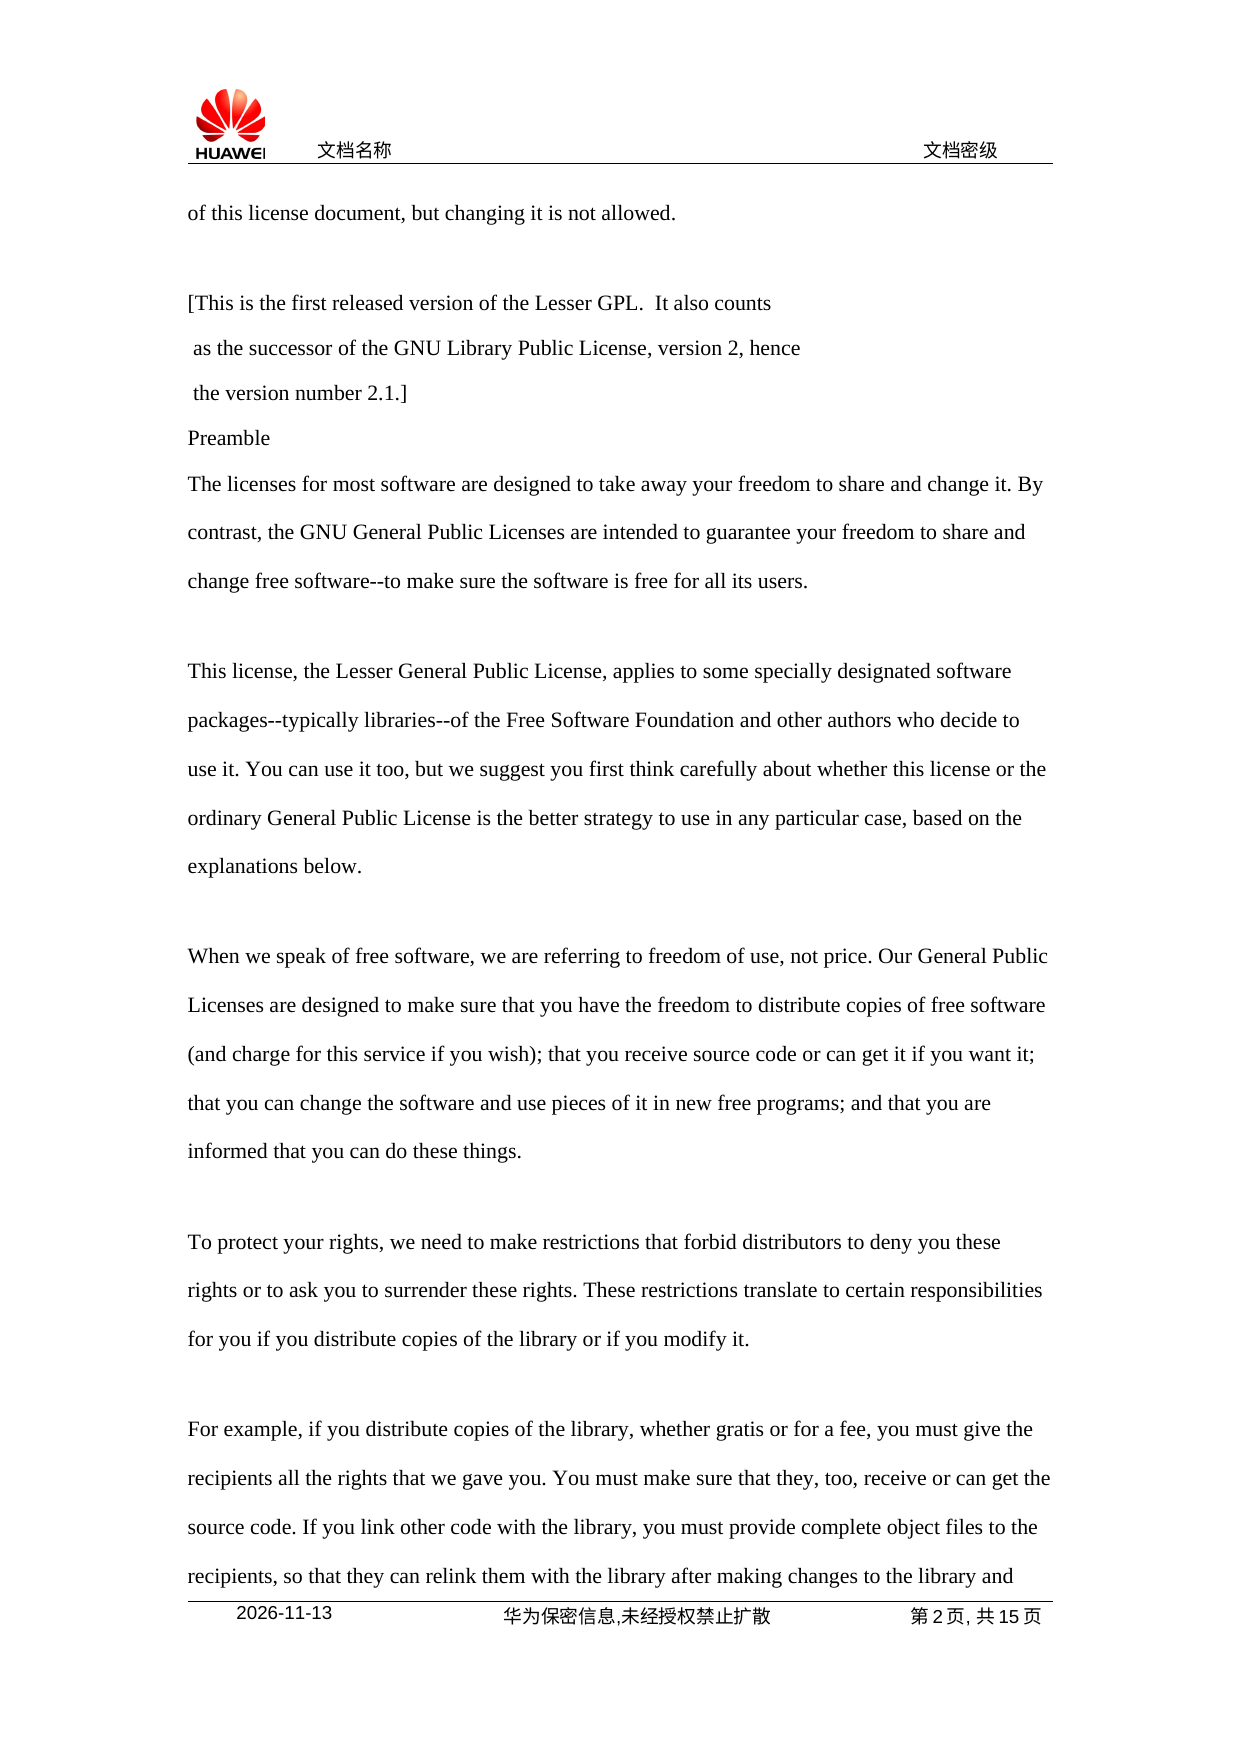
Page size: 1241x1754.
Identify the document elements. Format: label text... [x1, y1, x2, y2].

text the version number 2.1.] [187, 377, 1053, 409]
picture [196, 89, 265, 159]
text as the successor of the GNU Library Public License, version 2, hence [187, 332, 1053, 364]
text To protect your rights, we need to make restrictions that forbid distributors to deny you these rights or to ask you to surrender these rights. These restrictions translate to certain responsibilities for you if you distribute copies of the library or if you modify it. [187, 1225, 1053, 1355]
text [This is the first released version of the Lesser GPL. It also counts [187, 286, 1053, 319]
text The licenses for most software are designed to take away your freedom to share and change it. By contrast, the GNU General Public Licenses are intended to guarantee your freedom to share and change free software--to make sure the software is free for all its users. [187, 467, 1053, 597]
text Preamble [187, 422, 1053, 454]
text When we speak of free software, we are referring to freedom of use, not price. Our General Public Licenses are designed to make sure that you have the freedom to distribute copies of free software (and charge for this service if you wish); that you receive source code or can get it if you want it; that you can change the software and use pieces of it in new free programs; and that you are informed that you can do these things. [187, 940, 1053, 1167]
text This license, the Lesser General Public License, applies to some specially designated software packages--typically libraries--of the Free Software Foundation and other authors who decide to use it. You can use it too, but we suggest you first think carefully about whether this license or the ordinary General Public License is the better strategy to use in any particular case, based on the explanations below. [187, 654, 1053, 882]
text of this license document, but changing it is not allowed. [187, 196, 1053, 229]
